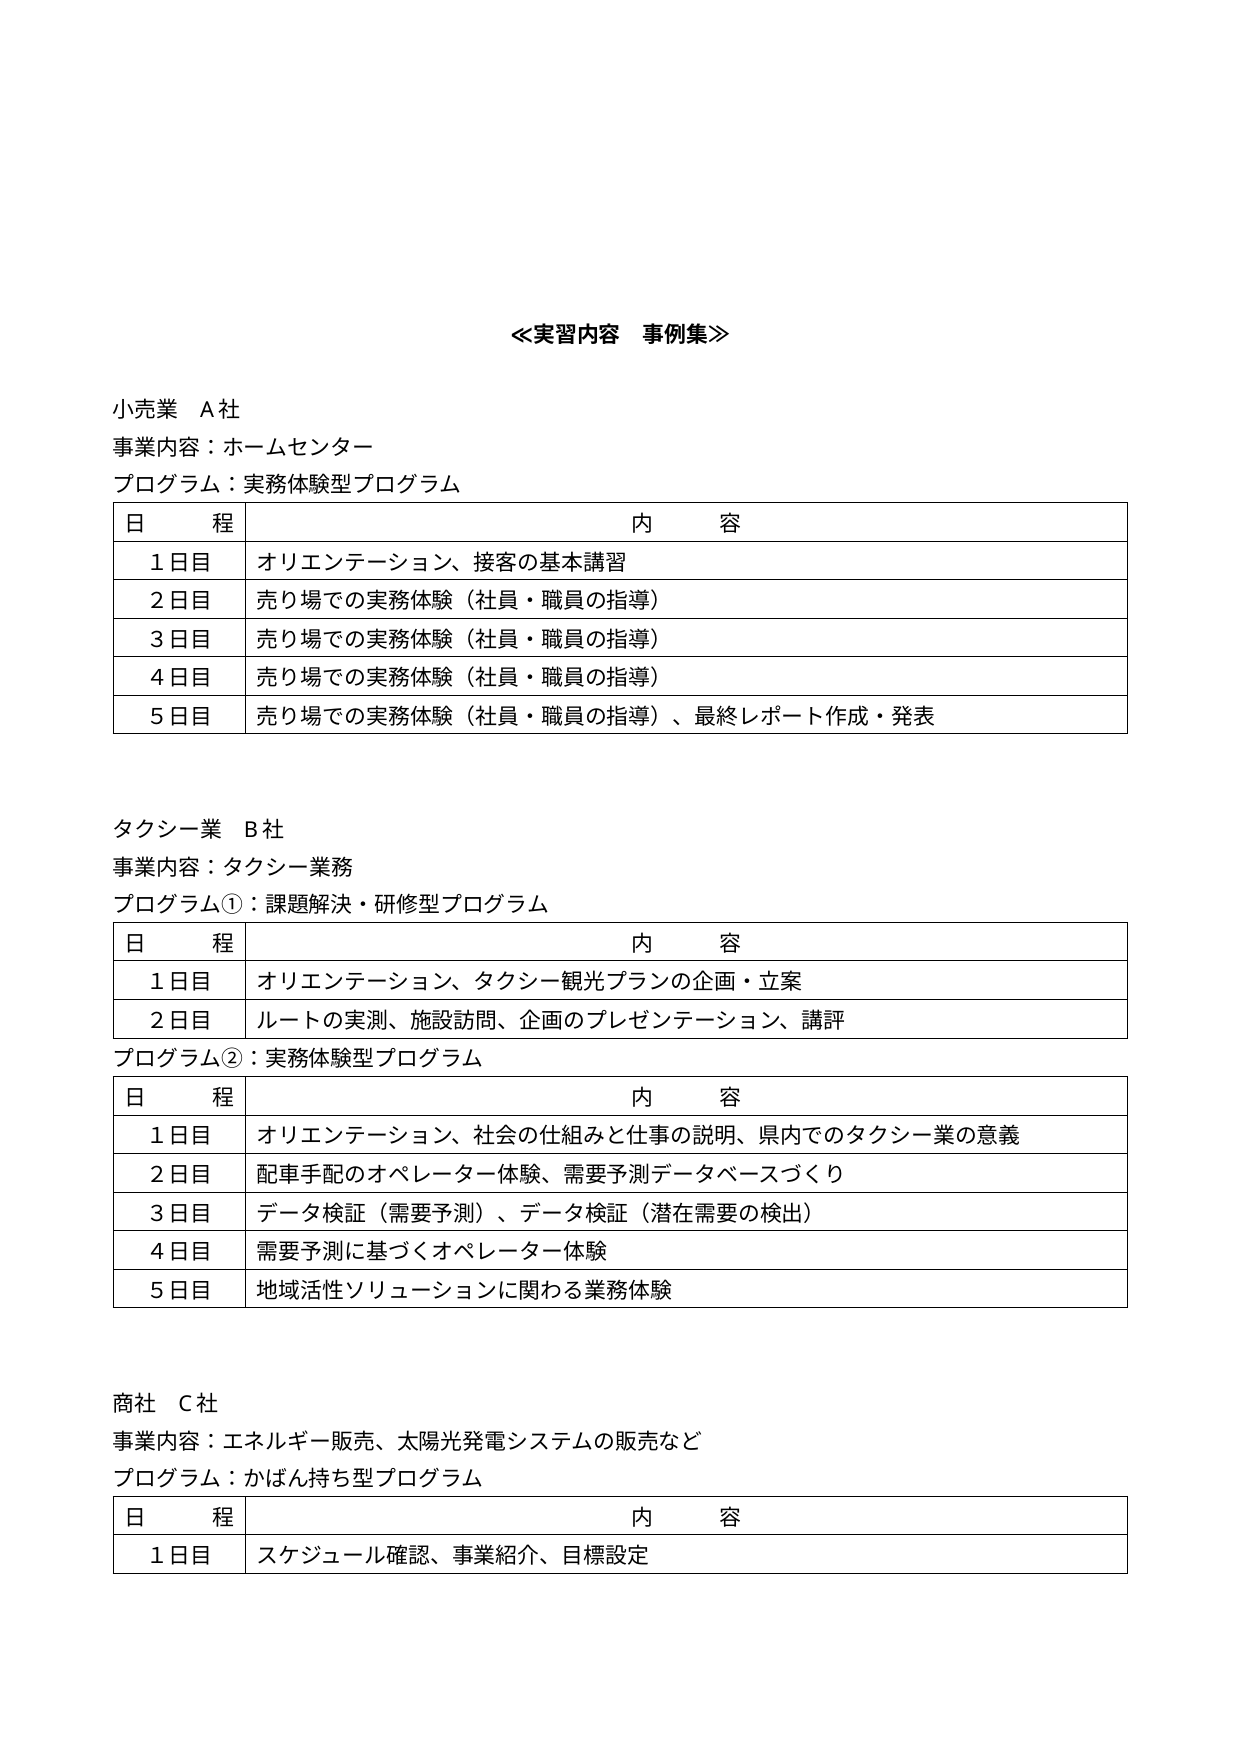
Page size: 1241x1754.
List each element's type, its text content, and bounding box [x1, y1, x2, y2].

table_cell ２日目 [114, 1000, 245, 1037]
table_header 内 容 [246, 1497, 1127, 1534]
text ≪実習内容 事例集≫ [112, 314, 1128, 352]
table_cell スケジュール確認、事業紹介、目標設定 [246, 1535, 1127, 1573]
table_header 日 程 [114, 503, 245, 541]
table_cell ５日目 [114, 696, 245, 733]
text プログラム②：実務体験型プログラム [112, 1039, 1128, 1076]
text 事業内容：タクシー業務 [112, 847, 1128, 884]
table_cell ４日目 [114, 657, 245, 695]
table_header 日 程 [114, 1077, 245, 1114]
text 商社 C社 [112, 1383, 1128, 1421]
table_cell 売り場での実務体験（社員・職員の指導） [246, 657, 1127, 695]
text 小売業 A社 [112, 389, 1128, 427]
table_cell １日目 [114, 542, 245, 579]
text プログラム：実務体験型プログラム [112, 464, 1128, 502]
table_cell ルートの実測、施設訪問、企画のプレゼンテーション、講評 [246, 1000, 1127, 1037]
table_cell ３日目 [114, 619, 245, 656]
table_cell オリエンテーション、タクシー観光プランの企画・立案 [246, 961, 1127, 999]
text 事業内容：エネルギー販売、太陽光発電システムの販売など [112, 1421, 1128, 1458]
table_cell ４日目 [114, 1231, 245, 1269]
table_header 内 容 [246, 1077, 1127, 1114]
table_cell オリエンテーション、社会の仕組みと仕事の説明、県内でのタクシー業の意義 [246, 1116, 1127, 1153]
table_cell １日目 [114, 1116, 245, 1153]
table_header 内 容 [246, 923, 1127, 960]
table_header 日 程 [114, 1497, 245, 1534]
table_cell ５日目 [114, 1270, 245, 1307]
table_cell 売り場での実務体験（社員・職員の指導）、最終レポート作成・発表 [246, 696, 1127, 733]
table_cell 地域活性ソリューションに関わる業務体験 [246, 1270, 1127, 1307]
table_cell 需要予測に基づくオペレーター体験 [246, 1231, 1127, 1269]
table_cell １日目 [114, 1535, 245, 1573]
table_cell 配車手配のオペレーター体験、需要予測データベースづくり [246, 1154, 1127, 1192]
text タクシー業 B社 [112, 809, 1128, 847]
table_cell ３日目 [114, 1193, 245, 1230]
table_header 日 程 [114, 923, 245, 960]
table_cell 売り場での実務体験（社員・職員の指導） [246, 580, 1127, 618]
table_cell ２日目 [114, 1154, 245, 1192]
table_cell １日目 [114, 961, 245, 999]
table_cell 売り場での実務体験（社員・職員の指導） [246, 619, 1127, 656]
table_cell ２日目 [114, 580, 245, 618]
table_cell データ検証（需要予測）、データ検証（潜在需要の検出） [246, 1193, 1127, 1230]
text プログラム①：課題解決・研修型プログラム [112, 884, 1128, 922]
text 事業内容：ホームセンター [112, 427, 1128, 464]
table_header 内 容 [246, 503, 1127, 541]
text プログラム：かばん持ち型プログラム [112, 1458, 1128, 1496]
table_cell オリエンテーション、接客の基本講習 [246, 542, 1127, 579]
